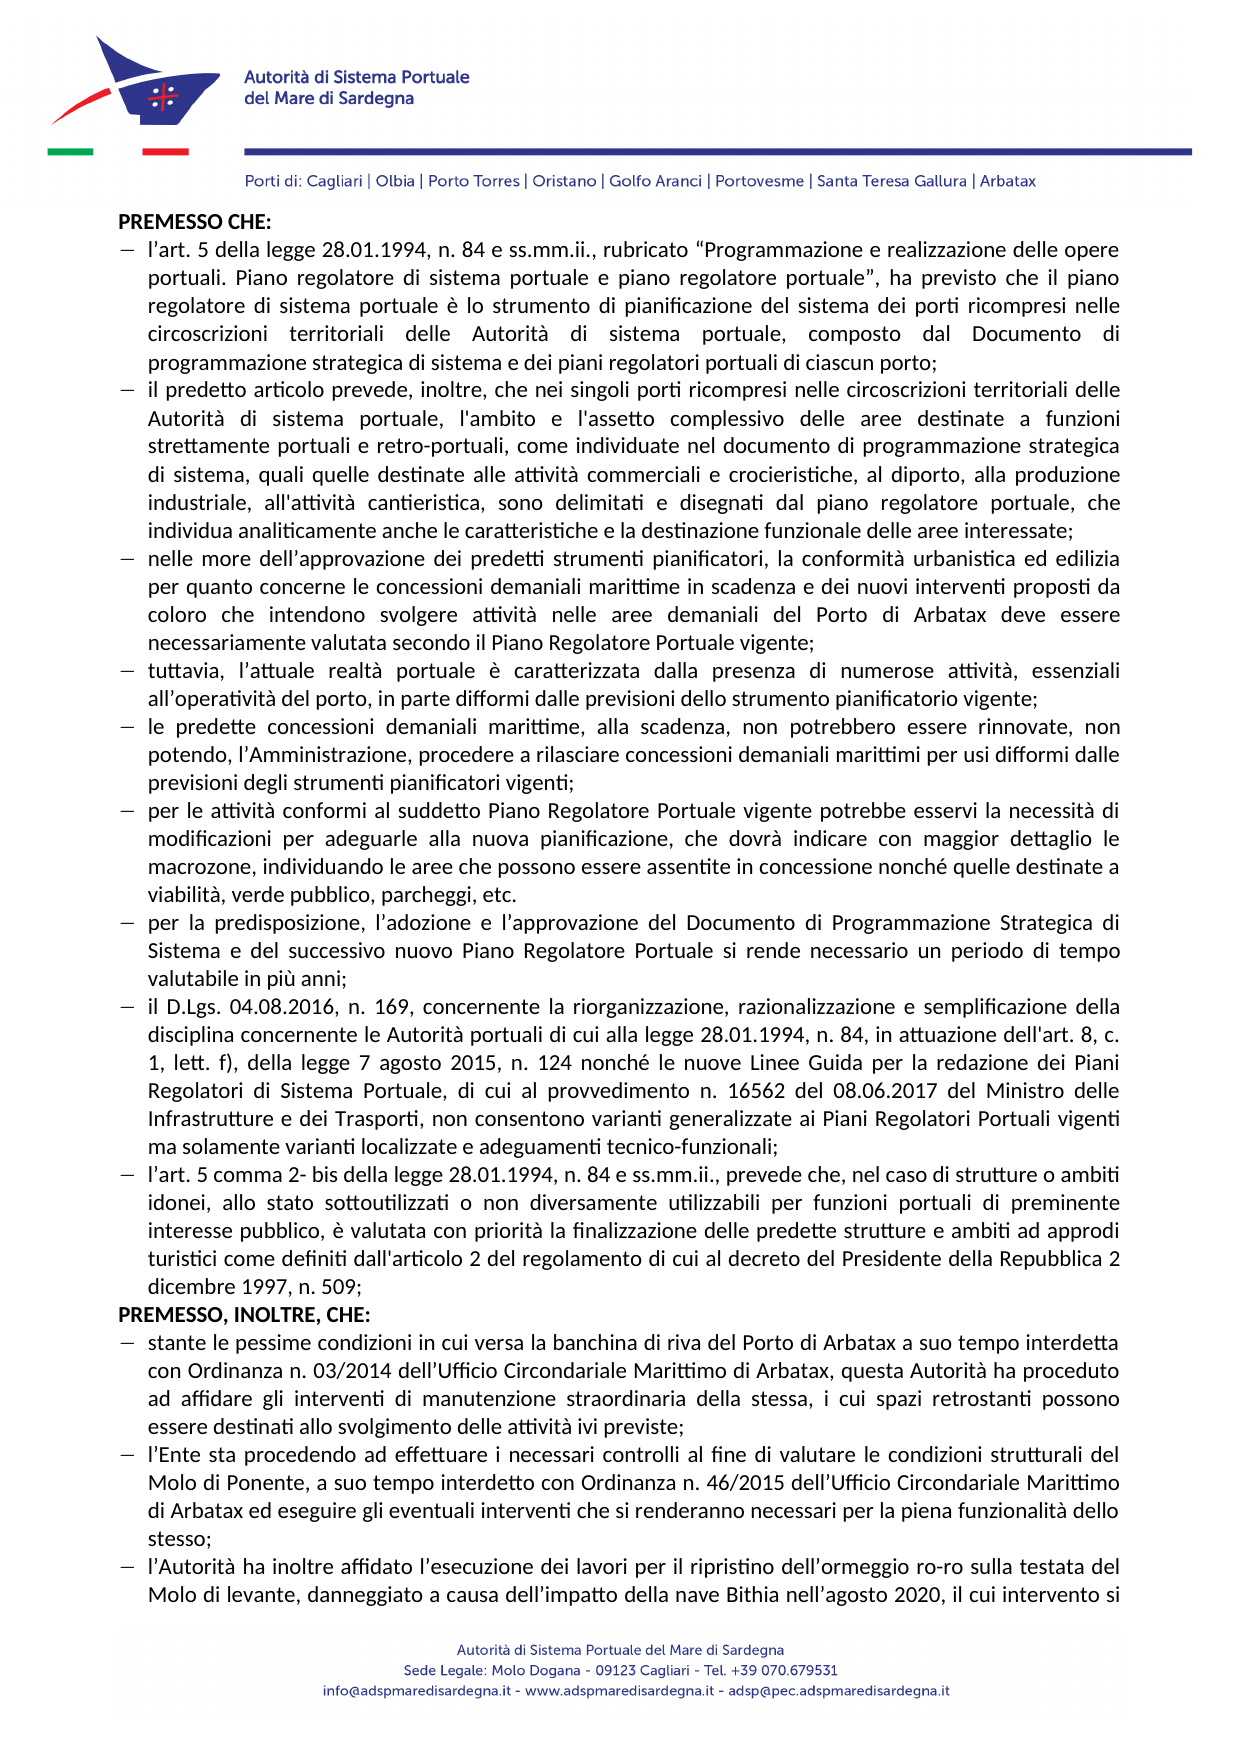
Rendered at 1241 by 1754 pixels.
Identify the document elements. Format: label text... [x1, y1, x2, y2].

list per le attività conformi al suddetto Piano Regolatore Portuale vigente potrebbe esservi la necessità di modificazioni per adeguarle alla nuova pianificazione, che dovrà indicare con maggior dettaglio le macrozone, individuando le aree che possono essere assentite in concessione nonché quelle destinate a viabilità, verde pubblico, parcheggi, etc. [118, 796, 1122, 908]
text PREMESSO CHE: [118, 208, 1122, 236]
list le predette concessioni demaniali marittime, alla scadenza, non potrebbero essere rinnovate, non potendo, l’Amministrazione, procedere a rilasciare concessioni demaniali marittimi per usi difformi dalle previsioni degli strumenti pianificatori vigenti; [118, 712, 1122, 796]
list l’art. 5 della legge 28.01.1994, n. 84 e ss.mm.ii., rubricato “Programmazione e realizzazione delle opere portuali. Piano regolatore di sistema portuale e piano regolatore portuale”, ha previsto che il piano regolatore di sistema portuale è lo strumento di pianificazione del sistema dei porti ricompresi nelle circoscrizioni territoriali delle Autorità di sistema portuale, composto dal Documento di programmazione strategica di sistema e dei piani regolatori portuali di ciascun porto; [118, 236, 1122, 376]
text PREMESSO, INOLTRE, CHE: [118, 1300, 1122, 1328]
list l’Ente sta procedendo ad effettuare i necessari controlli al fine di valutare le condizioni strutturali del Molo di Ponente, a suo tempo interdetto con Ordinanza n. 46/2015 dell’Ufficio Circondariale Marittimo di Arbatax ed eseguire gli eventuali interventi che si renderanno necessari per la piena funzionalità dello stesso; [118, 1440, 1122, 1552]
picture [0, 14, 1193, 208]
list il predetto articolo prevede, inoltre, che nei singoli porti ricompresi nelle circoscrizioni territoriali delle Autorità di sistema portuale, l'ambito e l'assetto complessivo delle aree destinate a funzioni strettamente portuali e retro-portuali, come individuate nel documento di programmazione strategica di sistema, quali quelle destinate alle attività commerciali e crocieristiche, al diporto, alla produzione industriale, all'attività cantieristica, sono delimitati e disegnati dal piano regolatore portuale, che individua analiticamente anche le caratteristiche e la destinazione funzionale delle aree interessate; [118, 376, 1122, 544]
list nelle more dell’approvazione dei predetti strumenti pianificatori, la conformità urbanistica ed edilizia per quanto concerne le concessioni demaniali marittime in scadenza e dei nuovi interventi proposti da coloro che intendono svolgere attività nelle aree demaniali del Porto di Arbatax deve essere necessariamente valutata secondo il Piano Regolatore Portuale vigente; [118, 544, 1122, 656]
list stante le pessime condizioni in cui versa la banchina di riva del Porto di Arbatax a suo tempo interdetta con Ordinanza n. 03/2014 dell’Ufficio Circondariale Marittimo di Arbatax, questa Autorità ha proceduto ad affidare gli interventi di manutenzione straordinaria della stessa, i cui spazi retrostanti possono essere destinati allo svolgimento delle attività ivi previste; [118, 1328, 1122, 1440]
list l’art. 5 comma 2- bis della legge 28.01.1994, n. 84 e ss.mm.ii., prevede che, nel caso di strutture o ambiti idonei, allo stato sottoutilizzati o non diversamente utilizzabili per funzioni portuali di preminente interesse pubblico, è valutata con priorità la finalizzazione delle predette strutture e ambiti ad approdi turistici come definiti dall'articolo 2 del regolamento di cui al decreto del Presidente della Repubblica 2 dicembre 1997, n. 509; [118, 1160, 1122, 1300]
list tuttavia, l’attuale realtà portuale è caratterizzata dalla presenza di numerose attività, essenziali all’operatività del porto, in parte difformi dalle previsioni dello strumento pianificatorio vigente; [118, 656, 1122, 712]
list per la predisposizione, l’adozione e l’approvazione del Documento di Programmazione Strategica di Sistema e del successivo nuovo Piano Regolatore Portuale si rende necessario un periodo di tempo valutabile in più anni; [118, 908, 1122, 992]
picture [118, 1629, 1123, 1719]
list il D.Lgs. 04.08.2016, n. 169, concernente la riorganizzazione, razionalizzazione e semplificazione della disciplina concernente le Autorità portuali di cui alla legge 28.01.1994, n. 84, in attuazione dell'art. 8, c. 1, lett. f), della legge 7 agosto 2015, n. 124 nonché le nuove Linee Guida per la redazione dei Piani Regolatori di Sistema Portuale, di cui al provvedimento n. 16562 del 08.06.2017 del Ministro delle Infrastrutture e dei Trasporti, non consentono varianti generalizzate ai Piani Regolatori Portuali vigenti ma solamente varianti localizzate e adeguamenti tecnico-funzionali; [118, 992, 1122, 1160]
